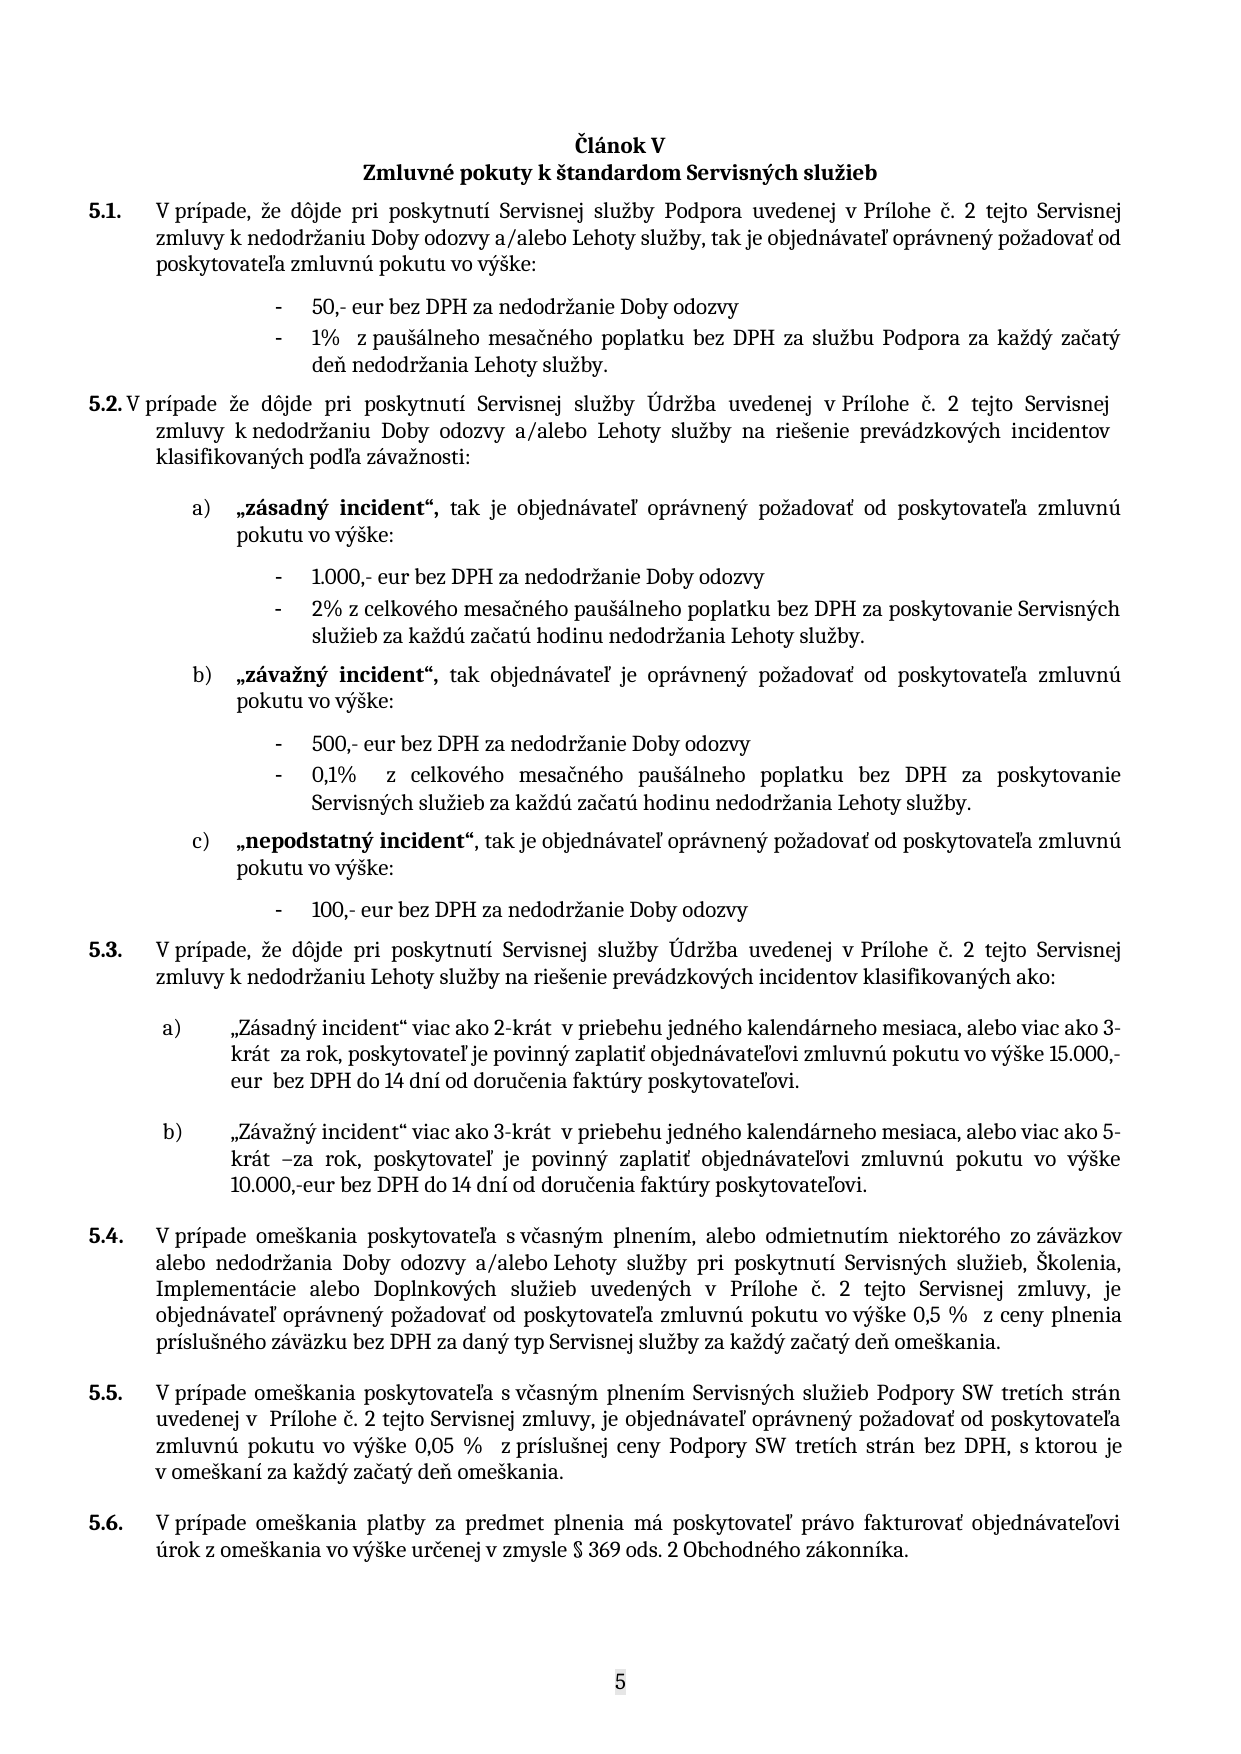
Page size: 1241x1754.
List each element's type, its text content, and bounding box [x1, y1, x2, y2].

list V prípade že dôjde pri poskytnutí Servisnej služby Údržba uvedenej v Prílohe č. 2 tejto Servisnej zmluvy k nedodržaniu Doby odozvy a/alebo Lehoty služby na riešenie prevádzkových incidentov klasifikovaných podľa závažnosti: [88, 391, 1122, 470]
subtitle Zmluvné pokuty k štandardom Servisných služieb [118, 159, 1122, 186]
list 100,- eur bez DPH za nedodržanie Doby odozvy [275, 893, 1122, 925]
list 500,- eur bez DPH za nedodržanie Doby odozvy [275, 727, 1122, 758]
list V prípade omeškania platby za predmet plnenia má poskytovateľ právo fakturovať objednávateľovi úrok z omeškania vo výške určenej v zmysle § 369 ods. 2 Obchodného zákonníka. [88, 1510, 1122, 1563]
list V prípade, že dôjde pri poskytnutí Servisnej služby Údržba uvedenej v Prílohe č. 2 tejto Servisnej zmluvy k nedodržaniu Lehoty služby na riešenie prevádzkových incidentov klasifikovaných ako: [88, 937, 1122, 990]
list V prípade omeškania poskytovateľa s včasným plnením Servisných služieb Podpory SW tretích strán uvedenej v Prílohe č. 2 tejto Servisnej zmluvy, je objednávateľ oprávnený požadovať od poskytovateľa zmluvnú pokutu vo výške 0,05 % z príslušnej ceny Podpory SW tretích strán bez DPH, s ktorou je v omeškaní za každý začatý deň omeškania. [88, 1380, 1122, 1485]
list „Závažný incident“ viac ako 3-krát v priebehu jedného kalendárneho mesiaca, alebo viac ako 5-krát –za rok, poskytovateľ je povinný zaplatiť objednávateľovi zmluvnú pokutu vo výške 10.000,-eur bez DPH do 14 dní od doručenia faktúry poskytovateľovi. [162, 1119, 1122, 1198]
list 2% z celkového mesačného paušálneho poplatku bez DPH za poskytovanie Servisných služieb za každú začatú hodinu nedodržania Lehoty služby. [274, 592, 1122, 649]
list V prípade omeškania poskytovateľa s včasným plnením, alebo odmietnutím niektorého zo záväzkov alebo nedodržania Doby odozvy a/alebo Lehoty služby pri poskytnutí Servisných služieb, Školenia, Implementácie alebo Doplnkových služieb uvedených v Prílohe č. 2 tejto Servisnej zmluvy, je objednávateľ oprávnený požadovať od poskytovateľa zmluvnú pokutu vo výške 0,5 % z ceny plnenia príslušného záväzku bez DPH za daný typ Servisnej služby za každý začatý deň omeškania. [88, 1223, 1122, 1355]
list 1% z paušálneho mesačného poplatku bez DPH za službu Podpora za každý začatý deň nedodržania Lehoty služby. [275, 321, 1122, 378]
list „nepodstatný incident“, tak je objednávateľ oprávnený požadovať od poskytovateľa zmluvnú pokutu vo výške: [192, 828, 1122, 881]
list V prípade, že dôjde pri poskytnutí Servisnej služby Podpora uvedenej v Prílohe č. 2 tejto Servisnej zmluvy k nedodržaniu Doby odozvy a/alebo Lehoty služby, tak je objednávateľ oprávnený požadovať od poskytovateľa zmluvnú pokutu vo výške: [88, 198, 1122, 277]
list 1.000,- eur bez DPH za nedodržanie Doby odozvy [275, 560, 1122, 592]
list „Zásadný incident“ viac ako 2-krát v priebehu jedného kalendárneho mesiaca, alebo viac ako 3-krát za rok, poskytovateľ je povinný zaplatiť objednávateľovi zmluvnú pokutu vo výške 15.000,-eur bez DPH do 14 dní od doručenia faktúry poskytovateľovi. [162, 1015, 1122, 1094]
list „zásadný incident“, tak je objednávateľ oprávnený požadovať od poskytovateľa zmluvnú pokutu vo výške: [192, 495, 1122, 548]
list 50,- eur bez DPH za nedodržanie Doby odozvy [275, 290, 1122, 321]
list 0,1% z celkového mesačného paušálneho poplatku bez DPH za poskytovanie Servisných služieb za každú začatú hodinu nedodržania Lehoty služby. [275, 758, 1122, 816]
subtitle Článok V [118, 133, 1122, 159]
list „závažný incident“, tak objednávateľ je oprávnený požadovať od poskytovateľa zmluvnú pokutu vo výške: [192, 662, 1122, 714]
